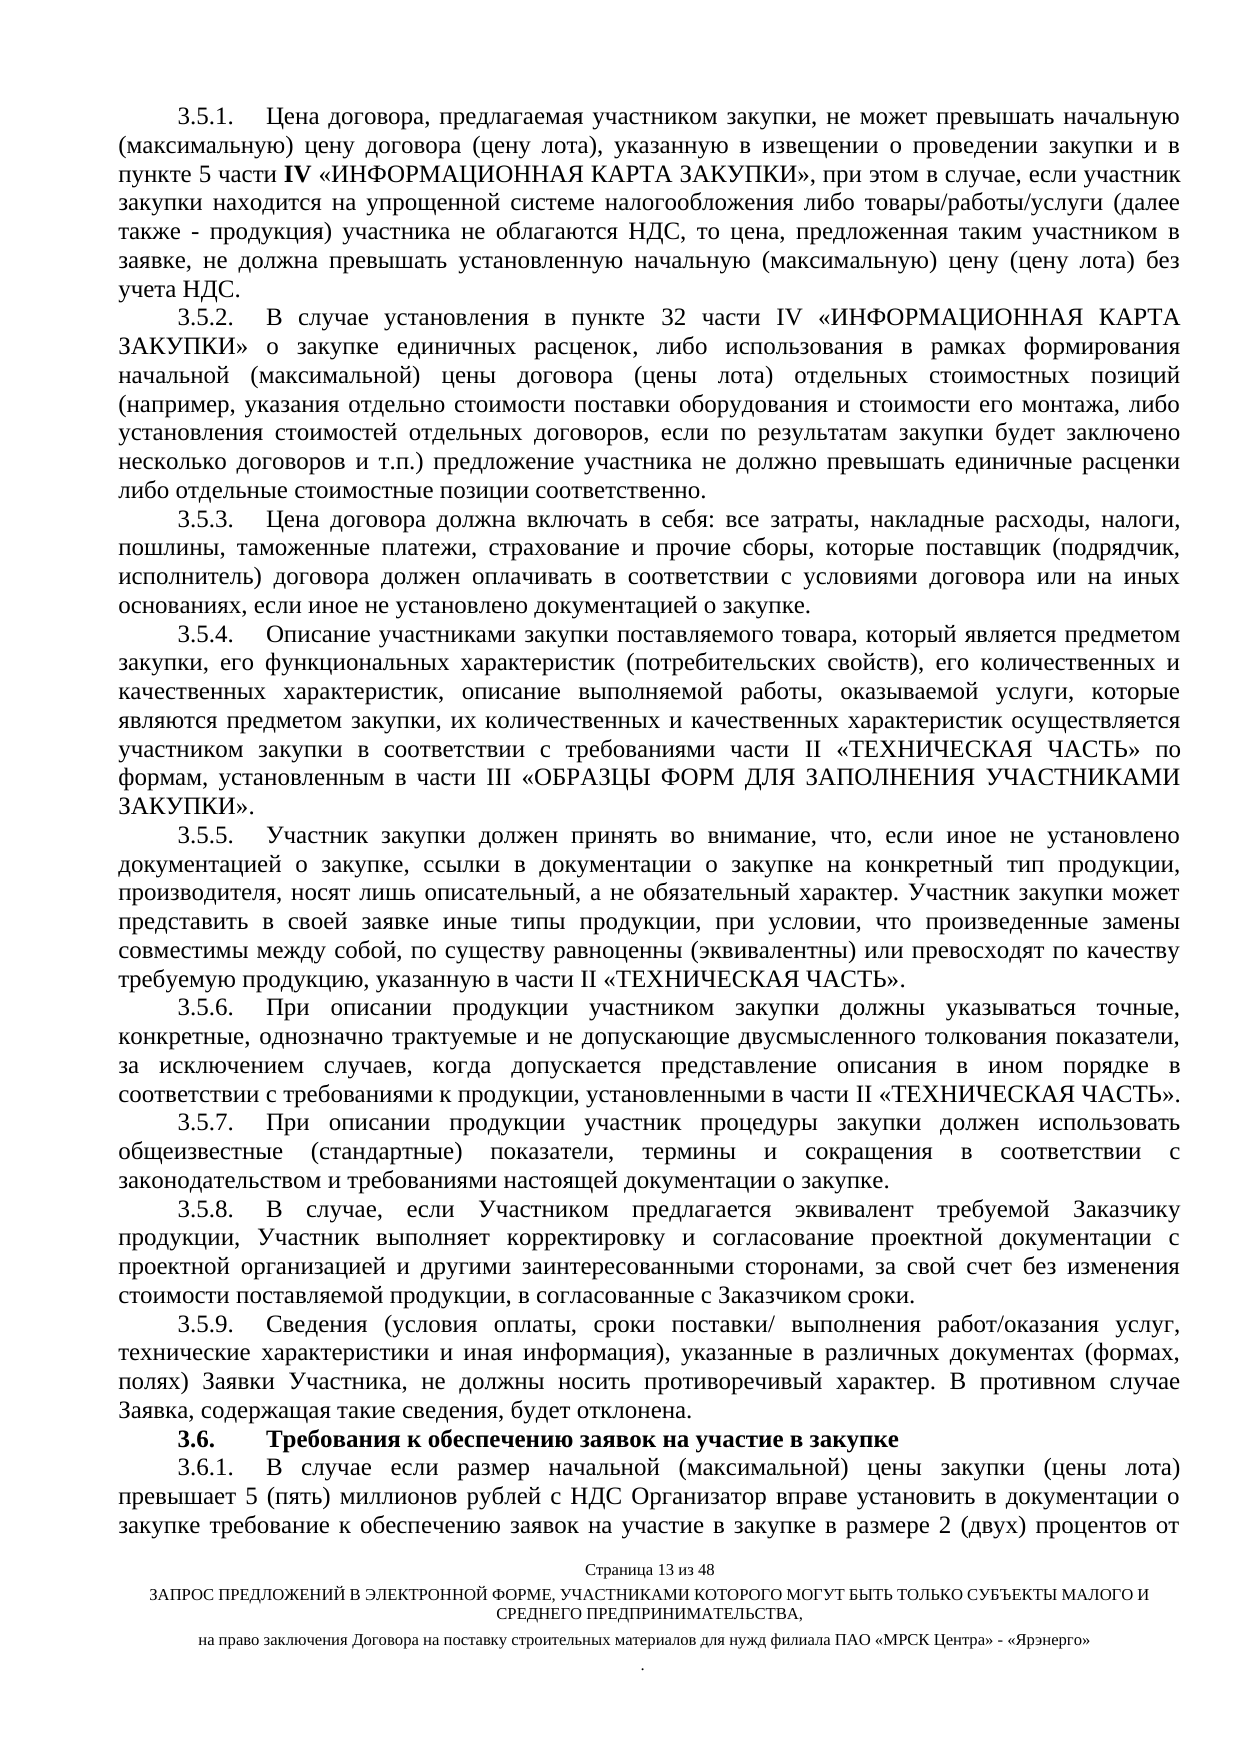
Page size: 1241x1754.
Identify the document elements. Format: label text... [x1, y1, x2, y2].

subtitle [118, 1452, 1181, 1539]
subtitle Описание участниками закупки поставляемого товара, который является предметом закупки, его функциональных характеристик (потребительских свойств), его количественных и качественных характеристик, описание выполняемой работы, оказываемой услуги, которые являются предметом закупки, их количественных и качественных характеристик осуществляется участником закупки в соответствии с требованиями части II «ТЕХНИЧЕСКАЯ ЧАСТЬ» по формам, установленным в части III «ОБРАЗЦЫ ФОРМ ДЛЯ ЗАПОЛНЕНИЯ УЧАСТНИКАМИ ЗАКУПКИ». [118, 619, 1181, 820]
subtitle В случае установления в пункте 32 части IV «ИНФОРМАЦИОННАЯ КАРТА ЗАКУПКИ» о закупке единичных расценок, либо использования в рамках формирования начальной (максимальной) цены договора (цены лота) отдельных стоимостных позиций (например, указания отдельно стоимости поставки оборудования и стоимости его монтажа, либо установления стоимостей отдельных договоров, если по результатам закупки будет заключено несколько договоров и т.п.) предложение участника не должно превышать единичные расценки либо отдельные стоимостные позиции соответственно. [118, 302, 1181, 504]
subtitle Цена договора должна включать в себя: все затраты, накладные расходы, налоги, пошлины, таможенные платежи, страхование и прочие сборы, которые поставщик (подрядчик, исполнитель) договора должен оплачивать в соответствии с условиями договора или на иных основаниях, если иное не установлено документацией о закупке. [118, 504, 1181, 619]
subtitle Участник закупки должен принять во внимание, что, если иное не установлено документацией о закупке, ссылки в документации о закупке на конкретный тип продукции, производителя, носят лишь описательный, а не обязательный характер. Участник закупки может представить в своей заявке иные типы продукции, при условии, что произведенные замены совместимы между собой, по существу равноценны (эквивалентны) или превосходят по качеству требуемую продукцию, указанную в части II «ТЕХНИЧЕСКАЯ ЧАСТЬ». [118, 820, 1181, 992]
subtitle Требования к обеспечению заявок на участие в закупке [118, 1424, 1181, 1452]
subtitle При описании продукции участник процедуры закупки должен использовать общеизвестные (стандартные) показатели, термины и сокращения в соответствии с законодательством и требованиями настоящей документации о закупке. [118, 1107, 1181, 1194]
subtitle Цена договора, предлагаемая участником закупки, не может превышать начальную (максимальную) цену договора (цену лота), указанную в извещении о проведении закупки и в пункте 5 части IV «ИНФОРМАЦИОННАЯ КАРТА ЗАКУПКИ», при этом в случае, если участник закупки находится на упрощенной системе налогообложения либо товары/работы/услуги (далее также - продукция) участника не облагаются НДС, то цена, предложенная таким участником в заявке, не должна превышать установленную начальную (максимальную) цену (цену лота) без учета НДС. [118, 101, 1181, 302]
subtitle В случае, если Участником предлагается эквивалент требуемой Заказчику продукции, Участник выполняет корректировку и согласование проектной документации с проектной организацией и другими заинтересованными сторонами, за свой счет без изменения стоимости поставляемой продукции, в согласованные с Заказчиком сроки. [118, 1194, 1181, 1309]
subtitle Сведения (условия оплаты, сроки поставки/ выполнения работ/оказания услуг, технические характеристики и иная информация), указанные в различных документах (формах, полях) Заявки Участника, не должны носить противоречивый характер. В противном случае Заявка, содержащая такие сведения, будет отклонена. [118, 1309, 1181, 1424]
subtitle При описании продукции участником закупки должны указываться точные, конкретные, однозначно трактуемые и не допускающие двусмысленного толкования показатели, за исключением случаев, когда допускается представление описания в ином порядке в соответствии с требованиями к продукции, установленными в части II «ТЕХНИЧЕСКАЯ ЧАСТЬ». [118, 992, 1181, 1107]
